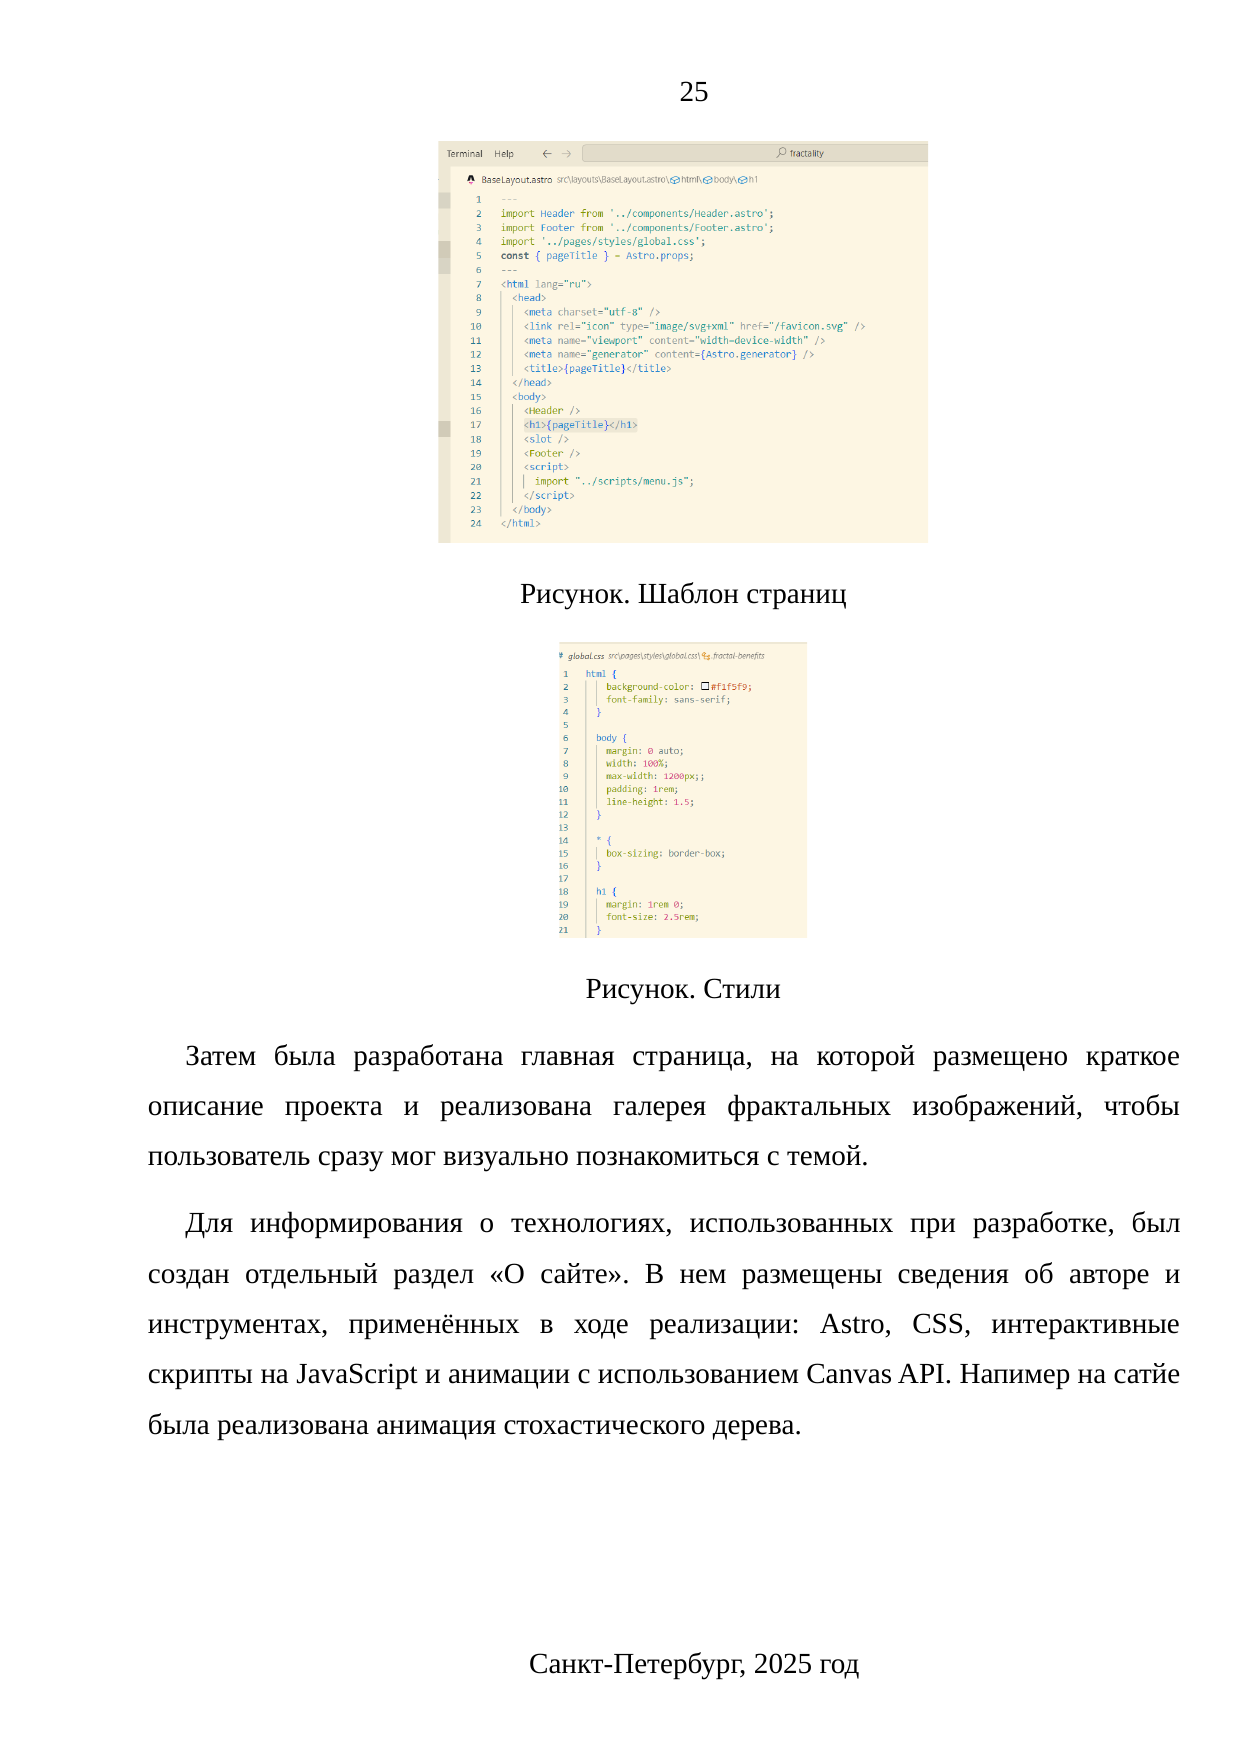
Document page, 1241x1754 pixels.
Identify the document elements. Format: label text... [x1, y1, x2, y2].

text Рисунок. Стили [148, 971, 1181, 1004]
text Для информирования о технологиях, использованных при разработке, был создан отдельный раздел «О сайте». В нем размещены сведения об авторе и инструментах, применённых в ходе реализации: Astro, CSS, интерактивные скрипты на JavaScript и анимации с использованием Canvas API. Напимер на сатйе была реализована анимация стохастического дерева. [148, 1206, 1181, 1440]
picture [438, 141, 929, 543]
picture [559, 642, 808, 938]
text Рисунок. Шаблон страниц [148, 576, 1181, 609]
text Затем была разработана главная страница, на которой размещено краткое описание проекта и реализована галерея фрактальных изображений, чтобы пользователь сразу мог визуально познакомиться с темой. [148, 1038, 1181, 1172]
